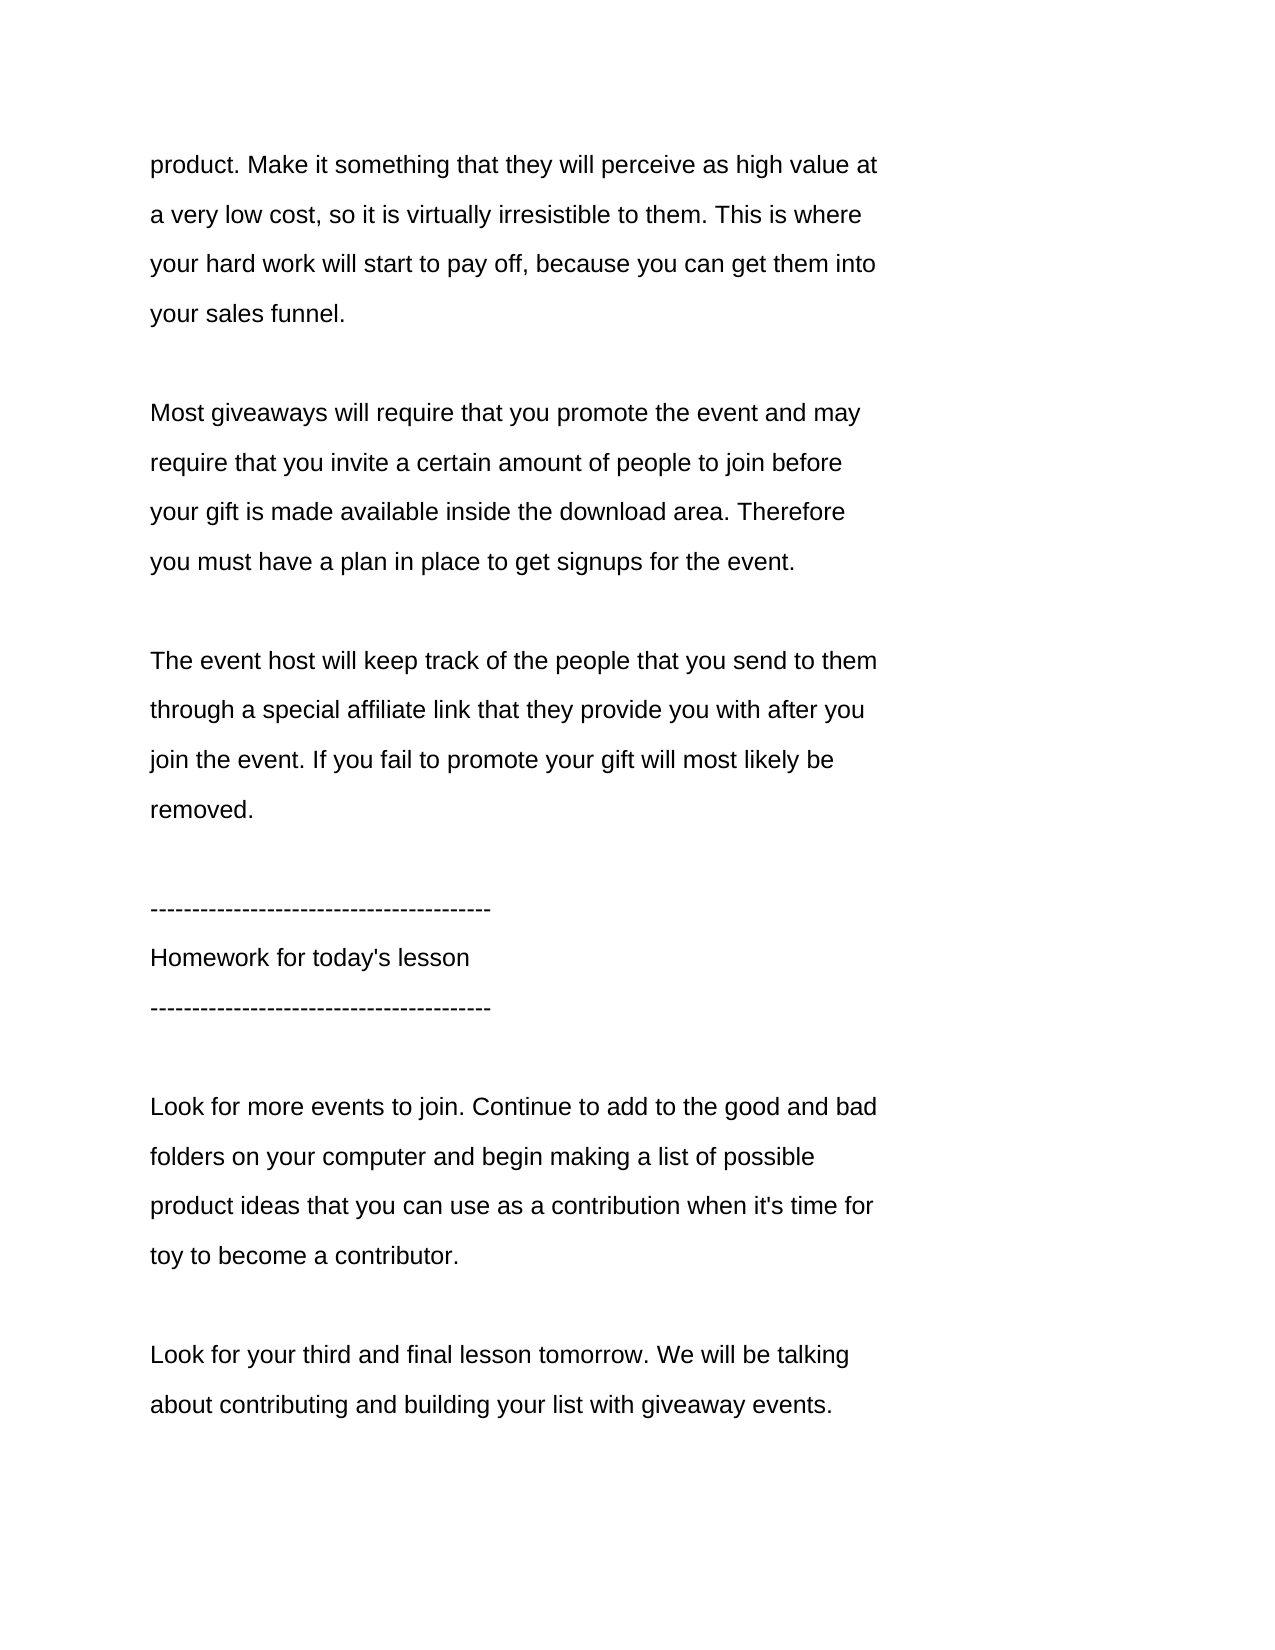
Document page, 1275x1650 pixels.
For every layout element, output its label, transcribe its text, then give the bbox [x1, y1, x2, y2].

text ----------------------------------------- [150, 894, 1125, 922]
text through a special affiliate link that they provide you with after you [150, 695, 1125, 724]
text product ideas that you can use as a contribution when it's time for [150, 1191, 1125, 1220]
text ----------------------------------------- [150, 993, 1125, 1022]
text your sales funnel. [150, 299, 1125, 327]
text product. Make it something that they will perceive as high value at [150, 150, 1125, 179]
text Most giveaways will require that you promote the event and may [150, 398, 1125, 427]
text The event host will keep track of the people that you send to them [150, 646, 1125, 674]
text about contributing and building your list with giveaway events. [150, 1389, 1125, 1418]
text require that you invite a certain amount of people to join before [150, 447, 1125, 476]
text join the event. If you fail to promote your gift will most likely be [150, 745, 1125, 774]
text your gift is made available inside the download area. Therefore [150, 497, 1125, 526]
text removed. [150, 794, 1125, 823]
text Homework for today's lesson [150, 943, 1125, 972]
text a very low cost, so it is virtually irresistible to them. This is where [150, 199, 1125, 228]
text toy to become a contributor. [150, 1241, 1125, 1269]
text your hard work will start to pay off, because you can get them into [150, 249, 1125, 278]
text folders on your computer and begin making a list of possible [150, 1142, 1125, 1170]
text you must have a plan in place to get signups for the event. [150, 547, 1125, 575]
text Look for your third and final lesson tomorrow. We will be talking [150, 1340, 1125, 1369]
text Look for more events to join. Continue to add to the good and bad [150, 1092, 1125, 1121]
